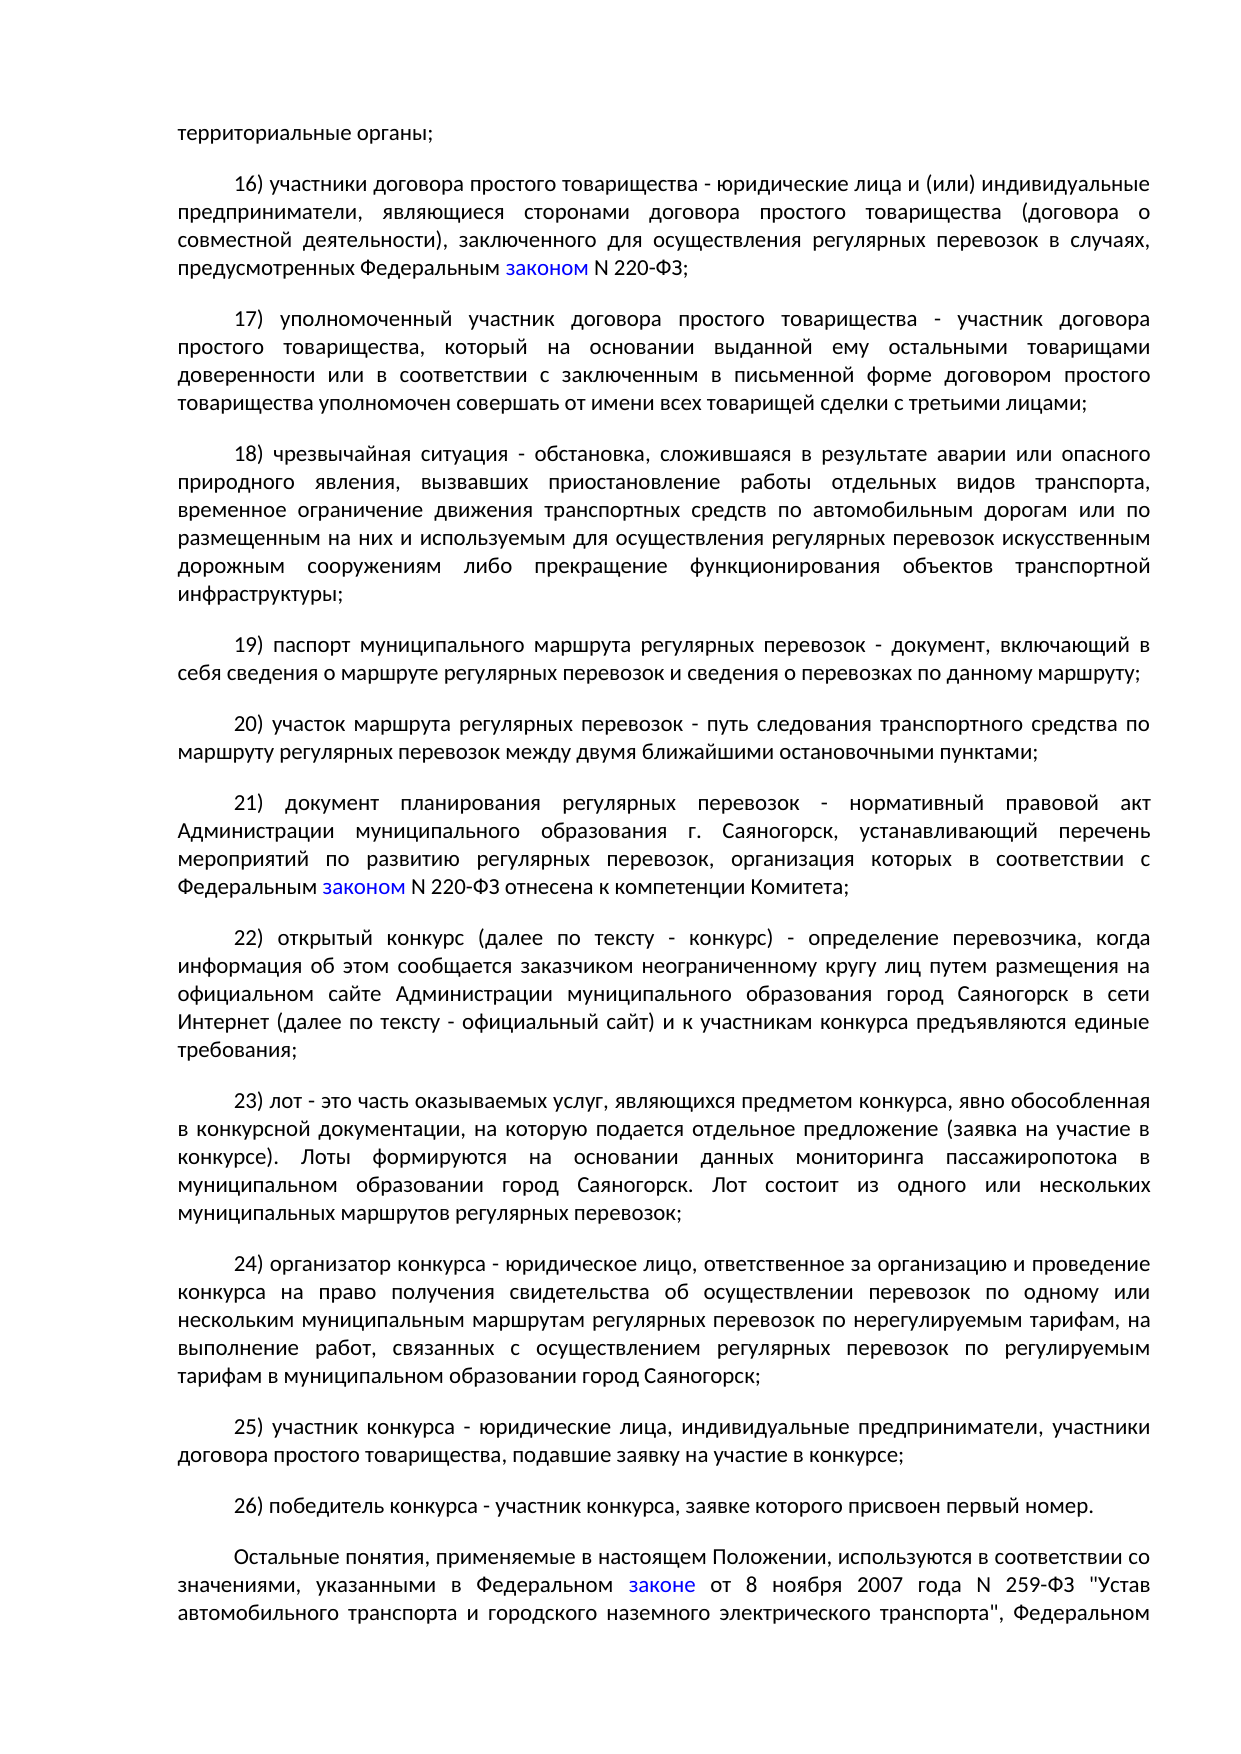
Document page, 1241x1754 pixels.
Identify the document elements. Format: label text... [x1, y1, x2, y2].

text 25) участник конкурса - юридические лица, индивидуальные предприниматели, участники договора простого товарищества, подавшие заявку на участие в конкурсе; [177, 1412, 1152, 1468]
text 18) чрезвычайная ситуация - обстановка, сложившаяся в результате аварии или опасного природного явления, вызвавших приостановление работы отдельных видов транспорта, временное ограничение движения транспортных средств по автомобильным дорогам или по размещенным на них и используемым для осуществления регулярных перевозок искусственным дорожным сооружениям либо прекращение функционирования объектов транспортной инфраструктуры; [177, 439, 1152, 607]
text 23) лот - это часть оказываемых услуг, являющихся предметом конкурса, явно обособленная в конкурсной документации, на которую подается отдельное предложение (заявка на участие в конкурсе). Лоты формируются на основании данных мониторинга пассажиропотока в муниципальном образовании город Саяногорск. Лот состоит из одного или нескольких муниципальных маршрутов регулярных перевозок; [177, 1086, 1152, 1226]
text 16) участники договора простого товарищества - юридические лица и (или) индивидуальные предприниматели, являющиеся сторонами договора простого товарищества (договора о совместной деятельности), заключенного для осуществления регулярных перевозок в случаях, предусмотренных Федеральным законом N 220-ФЗ; [177, 169, 1152, 281]
text 21) документ планирования регулярных перевозок - нормативный правовой акт Администрации муниципального образования г. Саяногорск, устанавливающий перечень мероприятий по развитию регулярных перевозок, организация которых в соответствии с Федеральным законом N 220-ФЗ отнесена к компетенции Комитета; [177, 788, 1152, 900]
text 19) паспорт муниципального маршрута регулярных перевозок - документ, включающий в себя сведения о маршруте регулярных перевозок и сведения о перевозках по данному маршруту; [177, 630, 1152, 686]
text 26) победитель конкурса - участник конкурса, заявке которого присвоен первый номер. [177, 1491, 1152, 1519]
text 24) организатор конкурса - юридическое лицо, ответственное за организацию и проведение конкурса на право получения свидетельства об осуществлении перевозок по одному или нескольким муниципальным маршрутам регулярных перевозок по нерегулируемым тарифам, на выполнение работ, связанных с осуществлением регулярных перевозок по регулируемым тарифам в муниципальном образовании город Саяногорск; [177, 1249, 1152, 1389]
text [177, 1542, 1152, 1626]
text 17) уполномоченный участник договора простого товарищества - участник договора простого товарищества, который на основании выданной ему остальными товарищами доверенности или в соответствии с заключенным в письменной форме договором простого товарищества уполномочен совершать от имени всех товарищей сделки с третьими лицами; [177, 304, 1152, 416]
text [177, 118, 1152, 146]
text 22) открытый конкурс (далее по тексту - конкурс) - определение перевозчика, когда информация об этом сообщается заказчиком неограниченному кругу лиц путем размещения на официальном сайте Администрации муниципального образования город Саяногорск в сети Интернет (далее по тексту - официальный сайт) и к участникам конкурса предъявляются единые требования; [177, 923, 1152, 1063]
text 20) участок маршрута регулярных перевозок - путь следования транспортного средства по маршруту регулярных перевозок между двумя ближайшими остановочными пунктами; [177, 709, 1152, 765]
